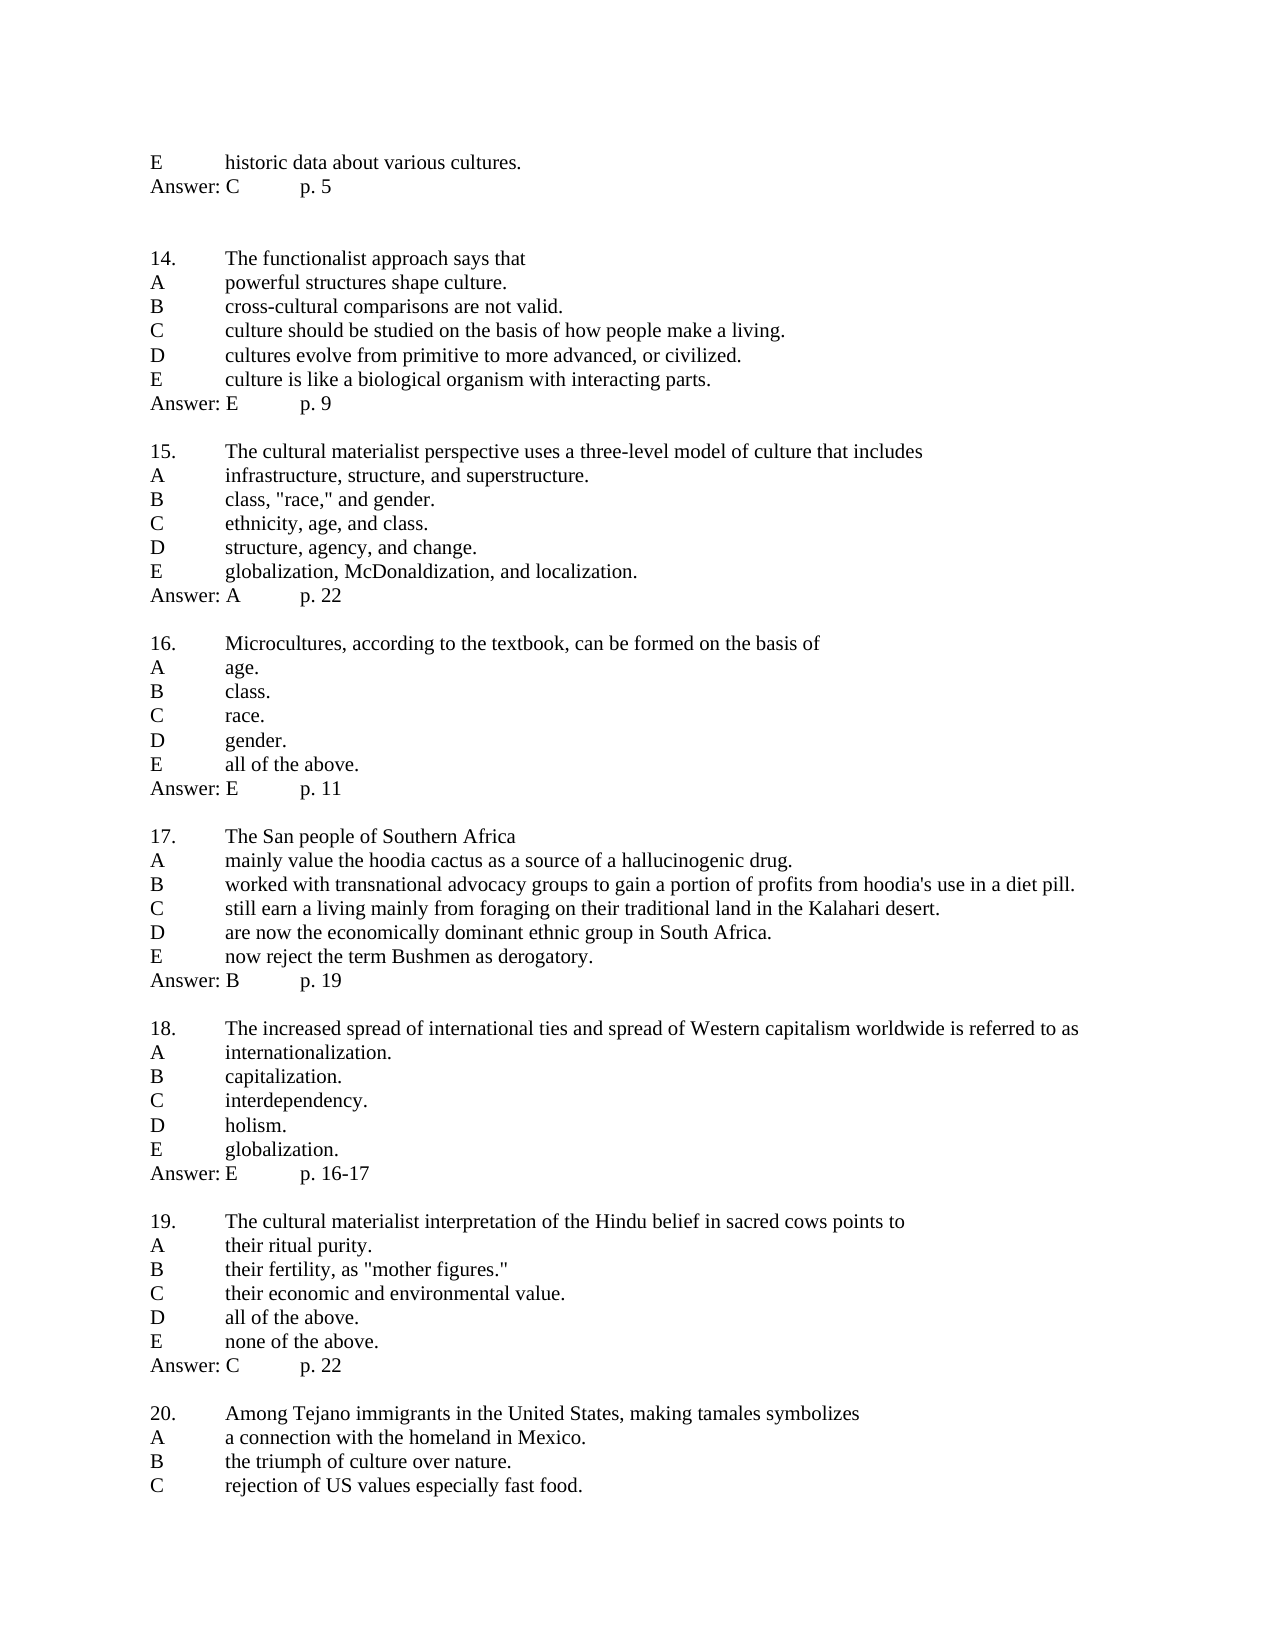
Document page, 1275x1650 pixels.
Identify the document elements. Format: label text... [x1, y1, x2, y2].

text Answer: B p. 19 [150, 968, 1125, 992]
text E culture is like a biological organism with interacting parts. [150, 367, 1125, 391]
text D gender. [150, 727, 1125, 752]
text Answer: E p. 11 [150, 776, 1125, 800]
text E globalization, McDonaldization, and localization. [150, 559, 1125, 583]
text D holism. [150, 1112, 1125, 1137]
text C interdependency. [150, 1088, 1125, 1112]
text C race. [150, 703, 1125, 727]
text A age. [150, 655, 1125, 679]
text 19. The cultural materialist interpretation of the Hindu belief in sacred cows points to [150, 1209, 1125, 1233]
text B class. [150, 679, 1125, 703]
text E now reject the term Bushmen as derogatory. [150, 944, 1125, 968]
text B worked with transnational advocacy groups to gain a portion of profits from hoodia's use in a diet pill. [150, 872, 1125, 896]
text 16. Microcultures, according to the textbook, can be formed on the basis of [150, 631, 1125, 655]
text 20. Among Tejano immigrants in the United States, making tamales symbolizes [150, 1401, 1125, 1425]
text B the triumph of culture over nature. [150, 1449, 1125, 1473]
text 17. The San people of Southern Africa [150, 824, 1125, 848]
text E globalization. [150, 1137, 1125, 1161]
text A powerful structures shape culture. [150, 270, 1125, 294]
text Answer: A p. 22 [150, 583, 1125, 607]
text Answer: E p. 16-17 [150, 1161, 1125, 1185]
text Answer: E p. 9 [150, 391, 1125, 415]
text C ethnicity, age, and class. [150, 511, 1125, 535]
text Answer: C p. 22 [150, 1353, 1125, 1377]
text D structure, agency, and change. [150, 535, 1125, 559]
text E historic data about various cultures. [150, 150, 1125, 174]
text A infrastructure, structure, and superstructure. [150, 463, 1125, 487]
text C rejection of US values especially fast food. [150, 1473, 1125, 1497]
text B capitalization. [150, 1064, 1125, 1088]
text A mainly value the hoodia cactus as a source of a hallucinogenic drug. [150, 848, 1125, 872]
text B cross-cultural comparisons are not valid. [150, 294, 1125, 318]
text A a connection with the homeland in Mexico. [150, 1425, 1125, 1449]
text A their ritual purity. [150, 1233, 1125, 1257]
text D cultures evolve from primitive to more advanced, or civilized. [150, 342, 1125, 367]
text E none of the above. [150, 1329, 1125, 1353]
text A internationalization. [150, 1040, 1125, 1064]
text D all of the above. [150, 1305, 1125, 1329]
text D are now the economically dominant ethnic group in South Africa. [150, 920, 1125, 944]
text E all of the above. [150, 752, 1125, 776]
text 14. The functionalist approach says that [150, 246, 1125, 270]
text C still earn a living mainly from foraging on their traditional land in the Kalahari desert. [150, 896, 1125, 920]
text B class, "race," and gender. [150, 487, 1125, 511]
text 18. The increased spread of international ties and spread of Western capitalism worldwide is referred to as [150, 1016, 1125, 1040]
text B their fertility, as "mother figures." [150, 1257, 1125, 1281]
text Answer: C p. 5 [150, 174, 1125, 198]
text C their economic and environmental value. [150, 1281, 1125, 1305]
text 15. The cultural materialist perspective uses a three-level model of culture that includes [150, 439, 1125, 463]
text C culture should be studied on the basis of how people make a living. [150, 318, 1125, 342]
